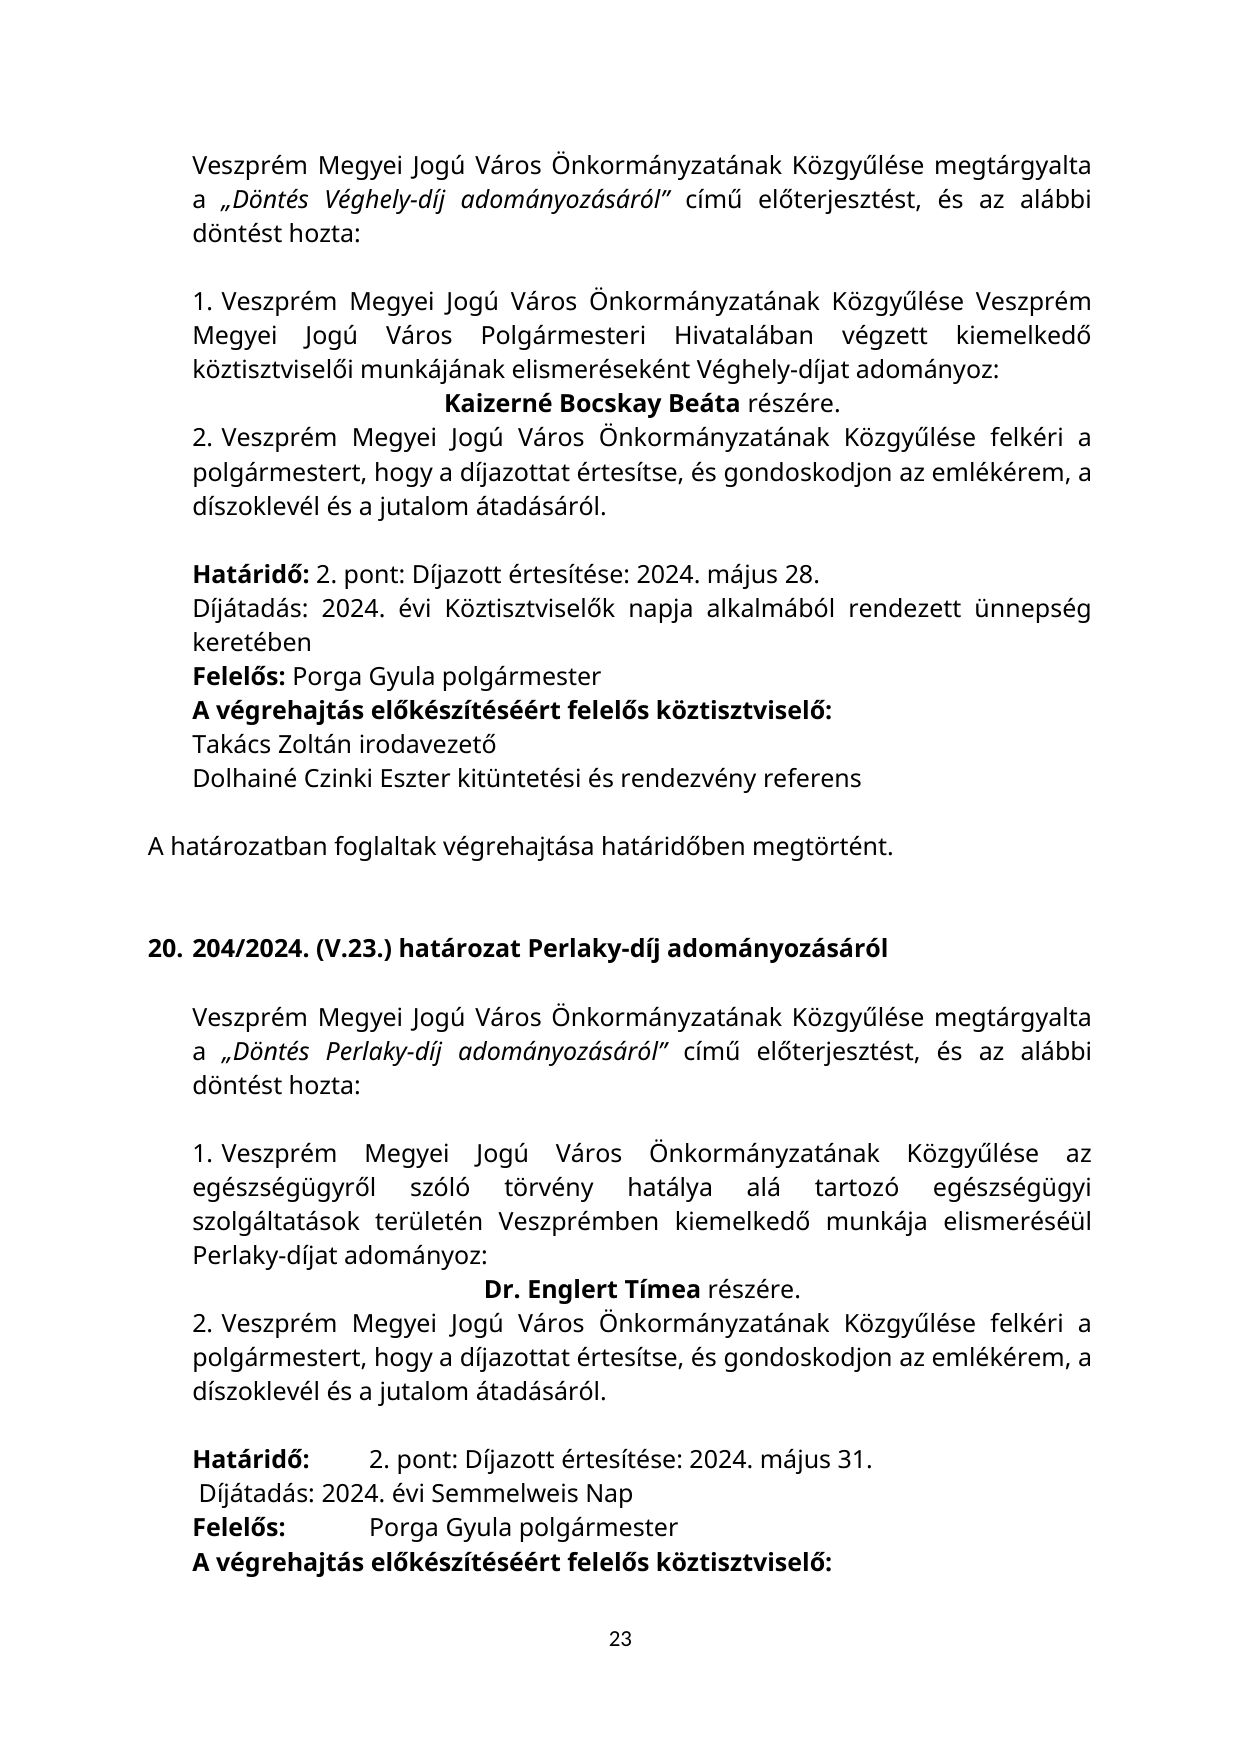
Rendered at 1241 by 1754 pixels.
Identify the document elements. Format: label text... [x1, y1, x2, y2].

text Díjátadás: 2024. évi Semmelweis Nap [192, 1476, 1093, 1510]
list Veszprém Megyei Jogú Város Önkormányzatának Közgyűlése az egészségügyről szóló törvény hatálya alá tartozó egészségügyi szolgáltatások területén Veszprémben kiemelkedő munkája elismeréséül Perlaky-díjat adományoz: [192, 1135, 1093, 1272]
list Veszprém Megyei Jogú Város Önkormányzatának Közgyűlése felkéri a polgármestert, hogy a díjazottat értesítse, és gondoskodjon az emlékérem, a díszoklevél és a jutalom átadásáról. [192, 1306, 1093, 1408]
text Takács Zoltán irodavezető [192, 727, 1093, 761]
text Határidő: 2. pont: Díjazott értesítése: 2024. május 31. [192, 1442, 1093, 1476]
text Határidő: 2. pont: Díjazott értesítése: 2024. május 28. [192, 556, 1093, 590]
text A végrehajtás előkészítéséért felelős köztisztviselő: [192, 693, 1093, 727]
text A végrehajtás előkészítéséért felelős köztisztviselő: [192, 1544, 1093, 1578]
text Felelős: Porga Gyula polgármester [192, 658, 1093, 693]
text Veszprém Megyei Jogú Város Önkormányzatának Közgyűlése megtárgyalta a „Döntés Véghely-díj adományozásáról” című előterjesztést, és az alábbi döntést hozta: [192, 148, 1093, 250]
text Felelős: Porga Gyula polgármester [192, 1510, 1093, 1544]
text A határozatban foglaltak végrehajtása határidőben megtörtént. [148, 829, 1093, 863]
text Dolhainé Czinki Eszter kitüntetési és rendezvény referens [192, 761, 1093, 795]
list Veszprém Megyei Jogú Város Önkormányzatának Közgyűlése Veszprém Megyei Jogú Város Polgármesteri Hivatalában végzett kiemelkedő köztisztviselői munkájának elismeréseként Véghely-díjat adományoz: [192, 284, 1093, 386]
text Kaizerné Bocskay Beáta részére. [192, 386, 1093, 420]
text Díjátadás: 2024. évi Köztisztviselők napja alkalmából rendezett ünnepség keretében [192, 590, 1093, 658]
list 204/2024. (V.23.) határozat Perlaky-díj adományozásáról [148, 931, 1093, 965]
list Veszprém Megyei Jogú Város Önkormányzatának Közgyűlése felkéri a polgármestert, hogy a díjazottat értesítse, és gondoskodjon az emlékérem, a díszoklevél és a jutalom átadásáról. [192, 420, 1093, 522]
text Veszprém Megyei Jogú Város Önkormányzatának Közgyűlése megtárgyalta a „Döntés Perlaky-díj adományozásáról” című előterjesztést, és az alábbi döntést hozta: [192, 999, 1093, 1101]
text Dr. Englert Tímea részére. [192, 1272, 1093, 1306]
